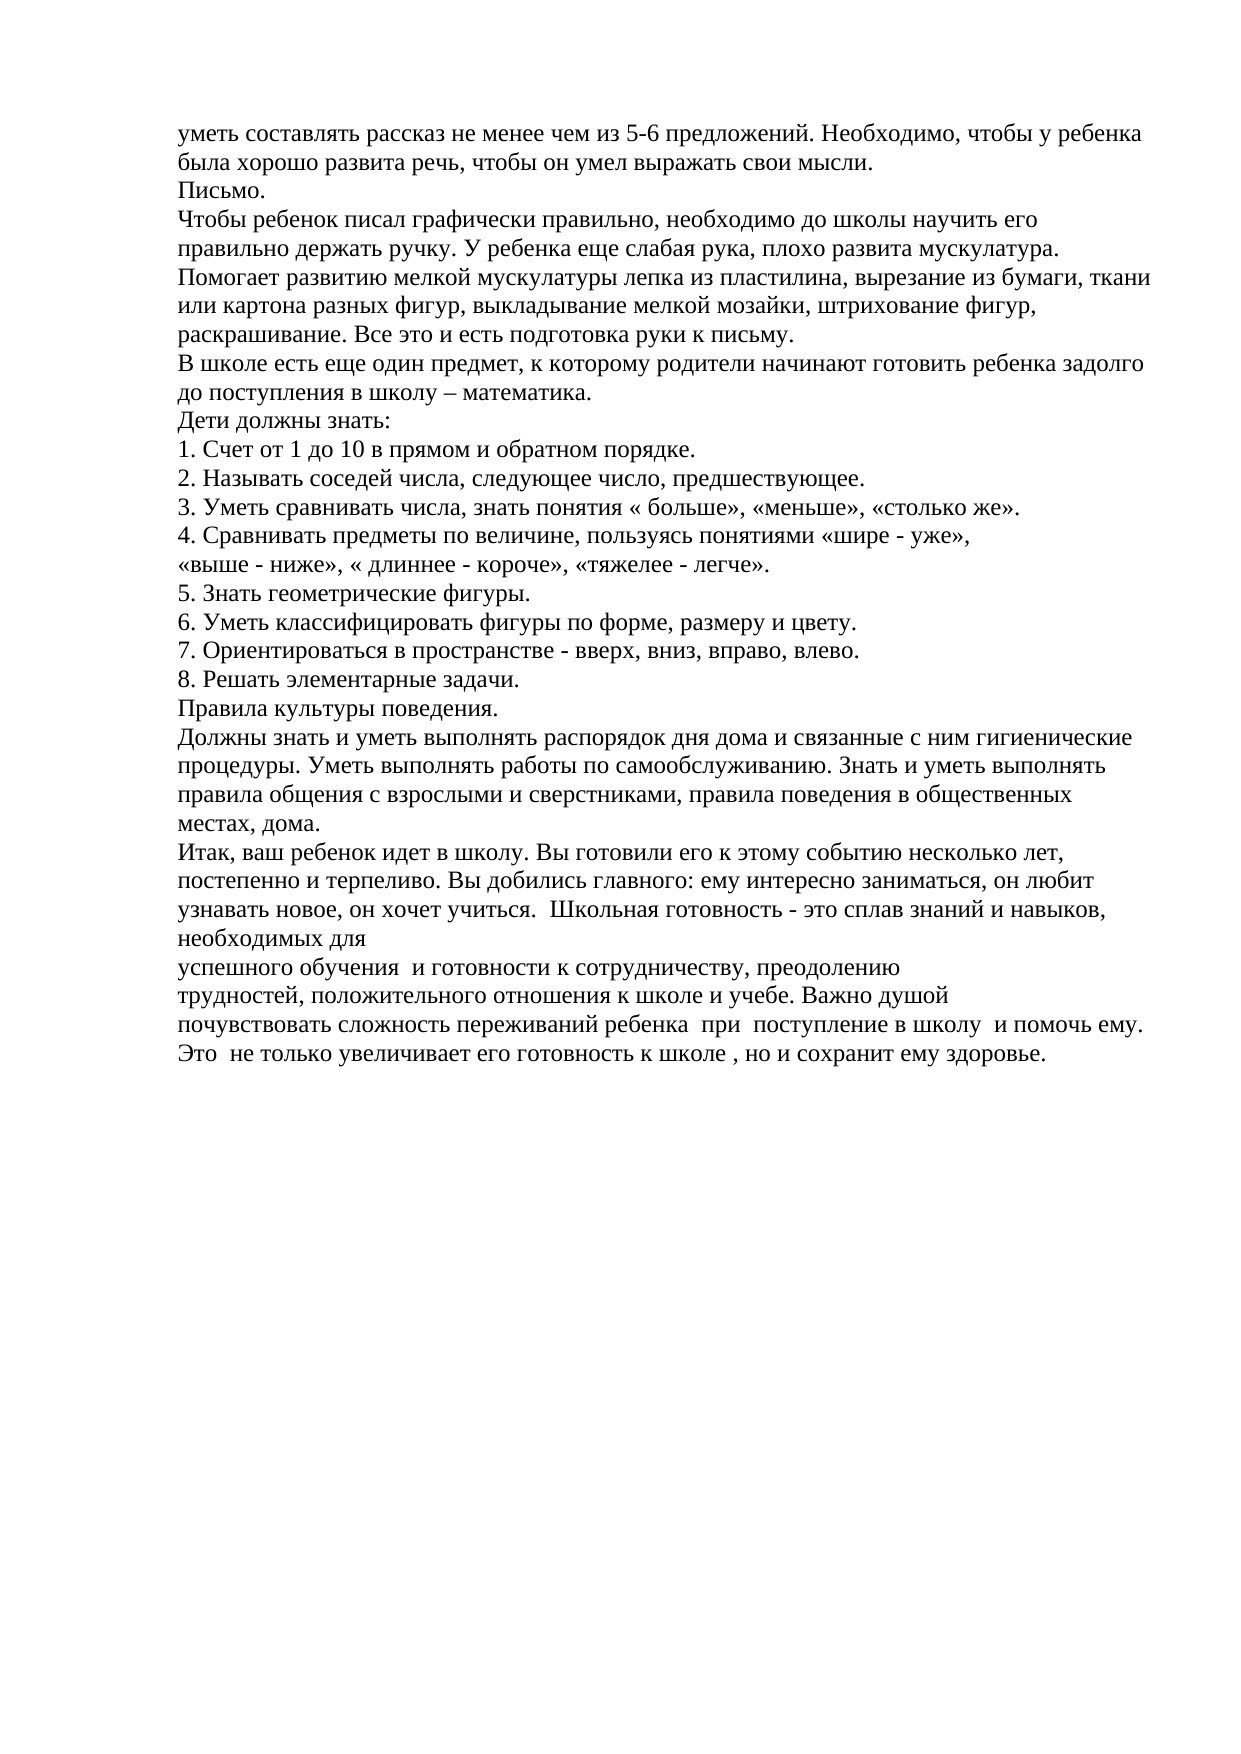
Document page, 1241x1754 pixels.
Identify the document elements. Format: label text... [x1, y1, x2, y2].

text Чтобы ребенок писал графически правильно, необходимо до школы научить его правильно держать ручку. У ребенка еще слабая рука, плохо развита мускулатура. Помогает развитию мелкой мускулатуры лепка из пластилина, вырезание из бумаги, ткани или картона разных фигур, выкладывание мелкой мозайки, штрихование фигур, раскрашивание. Все это и есть подготовка руки к письму. [177, 204, 1152, 348]
text Правила культуры поведения. [177, 693, 1152, 722]
text успешного обучения и готовности к сотрудничеству, преодолению [177, 952, 1152, 981]
text 5. Знать геометрические фигуры. [177, 578, 1152, 607]
text 3. Уметь сравнивать числа, знать понятия « больше», «меньше», «столько же». [177, 492, 1152, 521]
text 6. Уметь классифицировать фигуры по форме, размеру и цвету. [177, 607, 1152, 636]
text 2. Называть соседей числа, следующее число, предшествующее. [177, 463, 1152, 492]
text Письмо. [177, 176, 1152, 204]
text Должны знать и уметь выполнять распорядок дня дома и связанные с ним гигиенические процедуры. Уметь выполнять работы по самообслуживанию. Знать и уметь выполнять правила общения с взрослыми и сверстниками, правила поведения в общественных местах, дома. [177, 722, 1152, 837]
text Дети должны знать: [177, 406, 1152, 434]
text 1. Счет от 1 до 10 в прямом и обратном порядке. [177, 434, 1152, 463]
text 7. Ориентироваться в пространстве - вверх, вниз, вправо, влево. [177, 636, 1152, 664]
text В школе есть еще один предмет, к которому родители начинают готовить ребенка задолго до поступления в школу – математика. [177, 348, 1152, 406]
text почувствовать сложность переживаний ребенка при поступление в школу и помочь ему. Это не только увеличивает его готовность к школе , но и сохранит ему здоровье. [177, 1009, 1152, 1067]
text 4. Сравнивать предметы по величине, пользуясь понятиями «шире - уже», [177, 521, 1152, 549]
text трудностей, положительного отношения к школе и учебе. Важно душой [177, 981, 1152, 1009]
text Итак, ваш ребенок идет в школу. Вы готовили его к этому событию несколько лет, постепенно и терпеливо. Вы добились главного: ему интересно заниматься, он любит узнавать новое, он хочет учиться. Школьная готовность - это сплав знаний и навыков, необходимых для [177, 837, 1152, 952]
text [177, 118, 1152, 176]
text «выше - ниже», « длиннее - короче», «тяжелее - легче». [177, 549, 1152, 578]
text 8. Решать элементарные задачи. [177, 664, 1152, 693]
